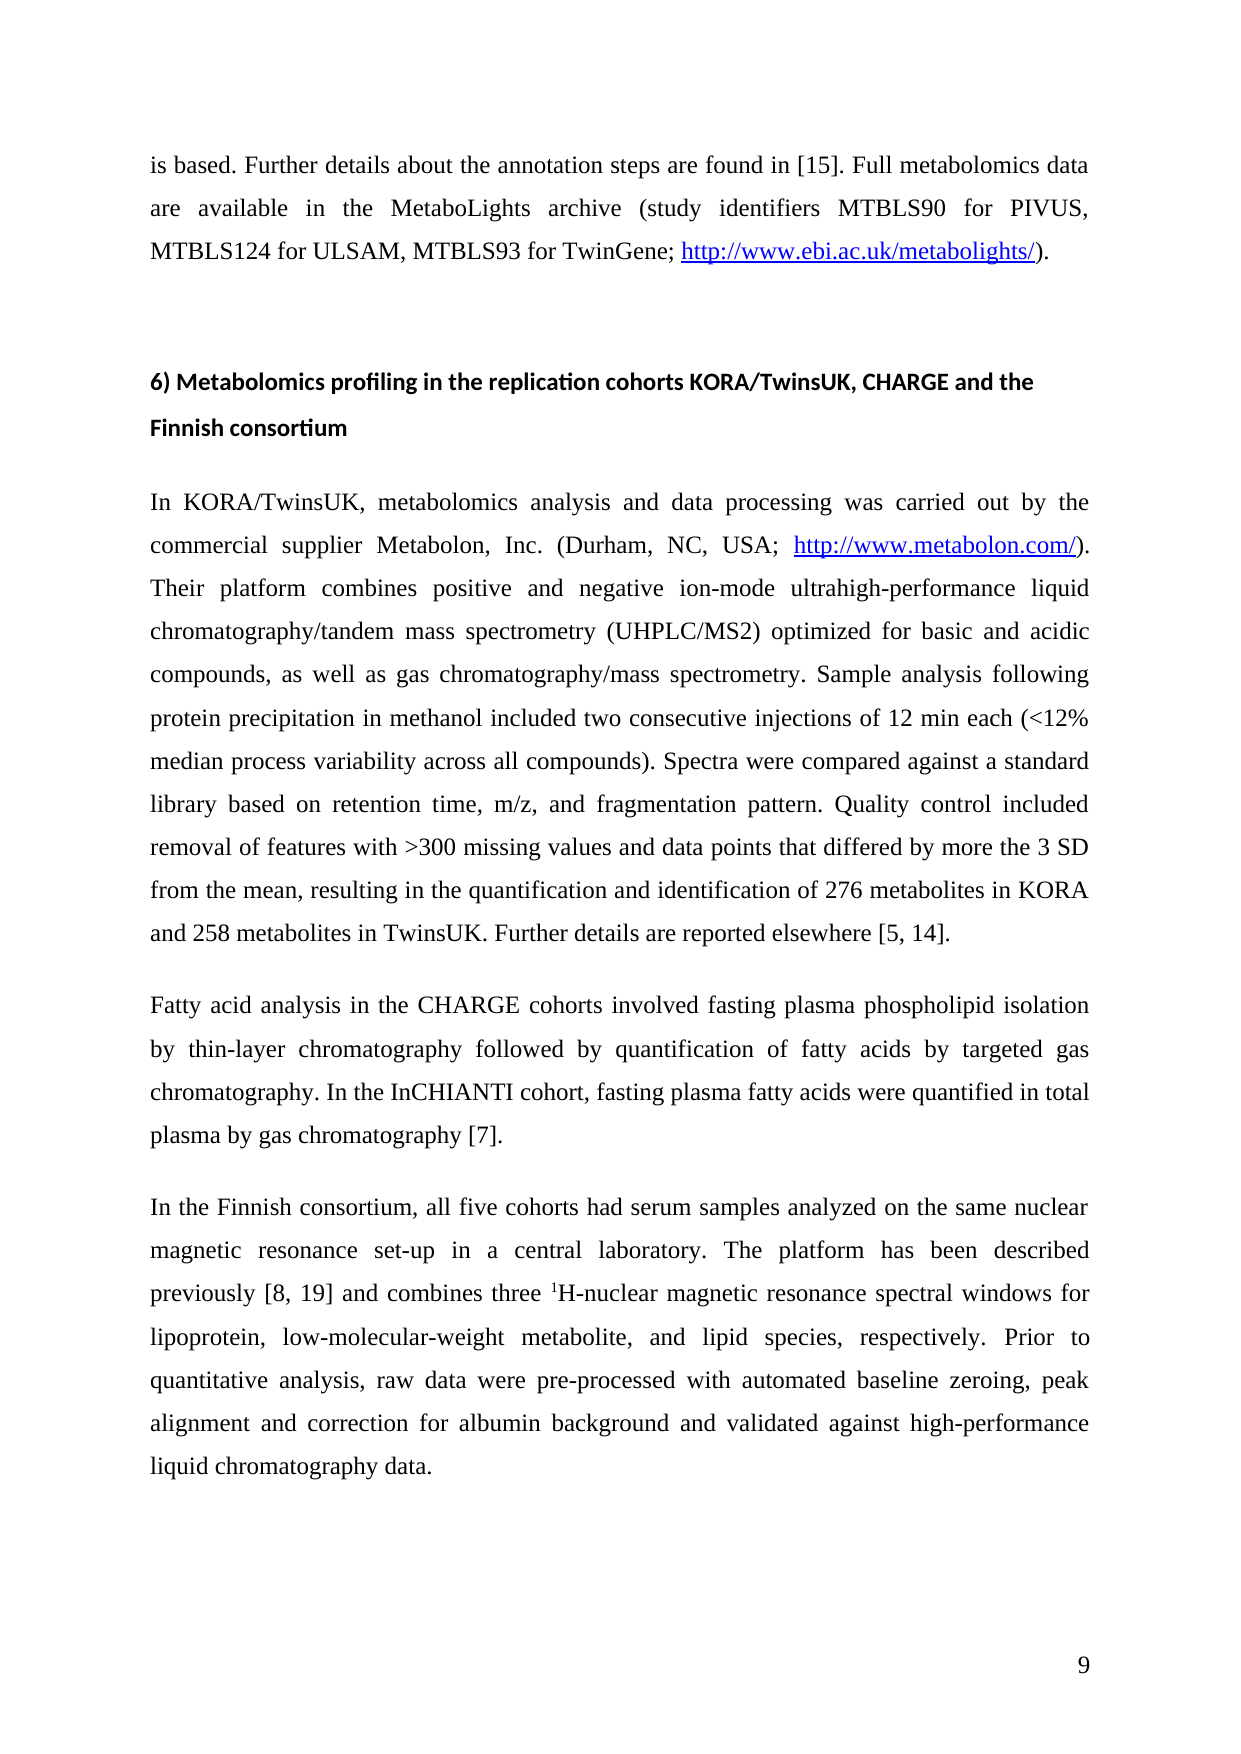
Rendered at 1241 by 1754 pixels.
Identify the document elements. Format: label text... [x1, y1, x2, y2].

text In KORA/TwinsUK, metabolomics analysis and data processing was carried out by the commercial supplier Metabolon, Inc. (Durham, NC, USA; http://www.metabolon.com/). Their platform combines positive and negative ion-mode ultrahigh-performance liquid chromatography/tandem mass spectrometry (UHPLC/MS2) optimized for basic and acidic compounds, as well as gas chromatography/mass spectrometry. Sample analysis following protein precipitation in methanol included two consecutive injections of 12 min each (<12% median process variability across all compounds). Spectra were compared against a standard library based on retention time, m/z, and fragmentation pattern. Quality control included removal of features with >300 missing values and data points that differed by more the 3 SD from the mean, resulting in the quantification and identification of 276 metabolites in KORA and 258 metabolites in TwinsUK. Further details are reported elsewhere [5, 14]. [150, 487, 1090, 947]
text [150, 150, 1090, 265]
text In the Finnish consortium, all five cohorts had serum samples analyzed on the same nuclear magnetic resonance set-up in a central laboratory. The platform has been described previously [8, 19] and combines three 1H-nuclear magnetic resonance spectral windows for lipoprotein, low-molecular-weight metabolite, and lipid species, respectively. Prior to quantitative analysis, raw data were pre-processed with automated baseline zeroing, peak alignment and correction for albumin background and validated against high-performance liquid chromatography data. [150, 1192, 1090, 1480]
text 6) Metabolomics profiling in the replication cohorts KORA/TwinsUK, CHARGE and the Finnish consortium [150, 366, 1090, 443]
text Fatty acid analysis in the CHARGE cohorts involved fasting plasma phospholipid isolation by thin-layer chromatography followed by quantification of fatty acids by targeted gas chromatography. In the InCHIANTI cohort, fasting plasma fatty acids were quantified in total plasma by gas chromatography [7]. [150, 991, 1090, 1149]
